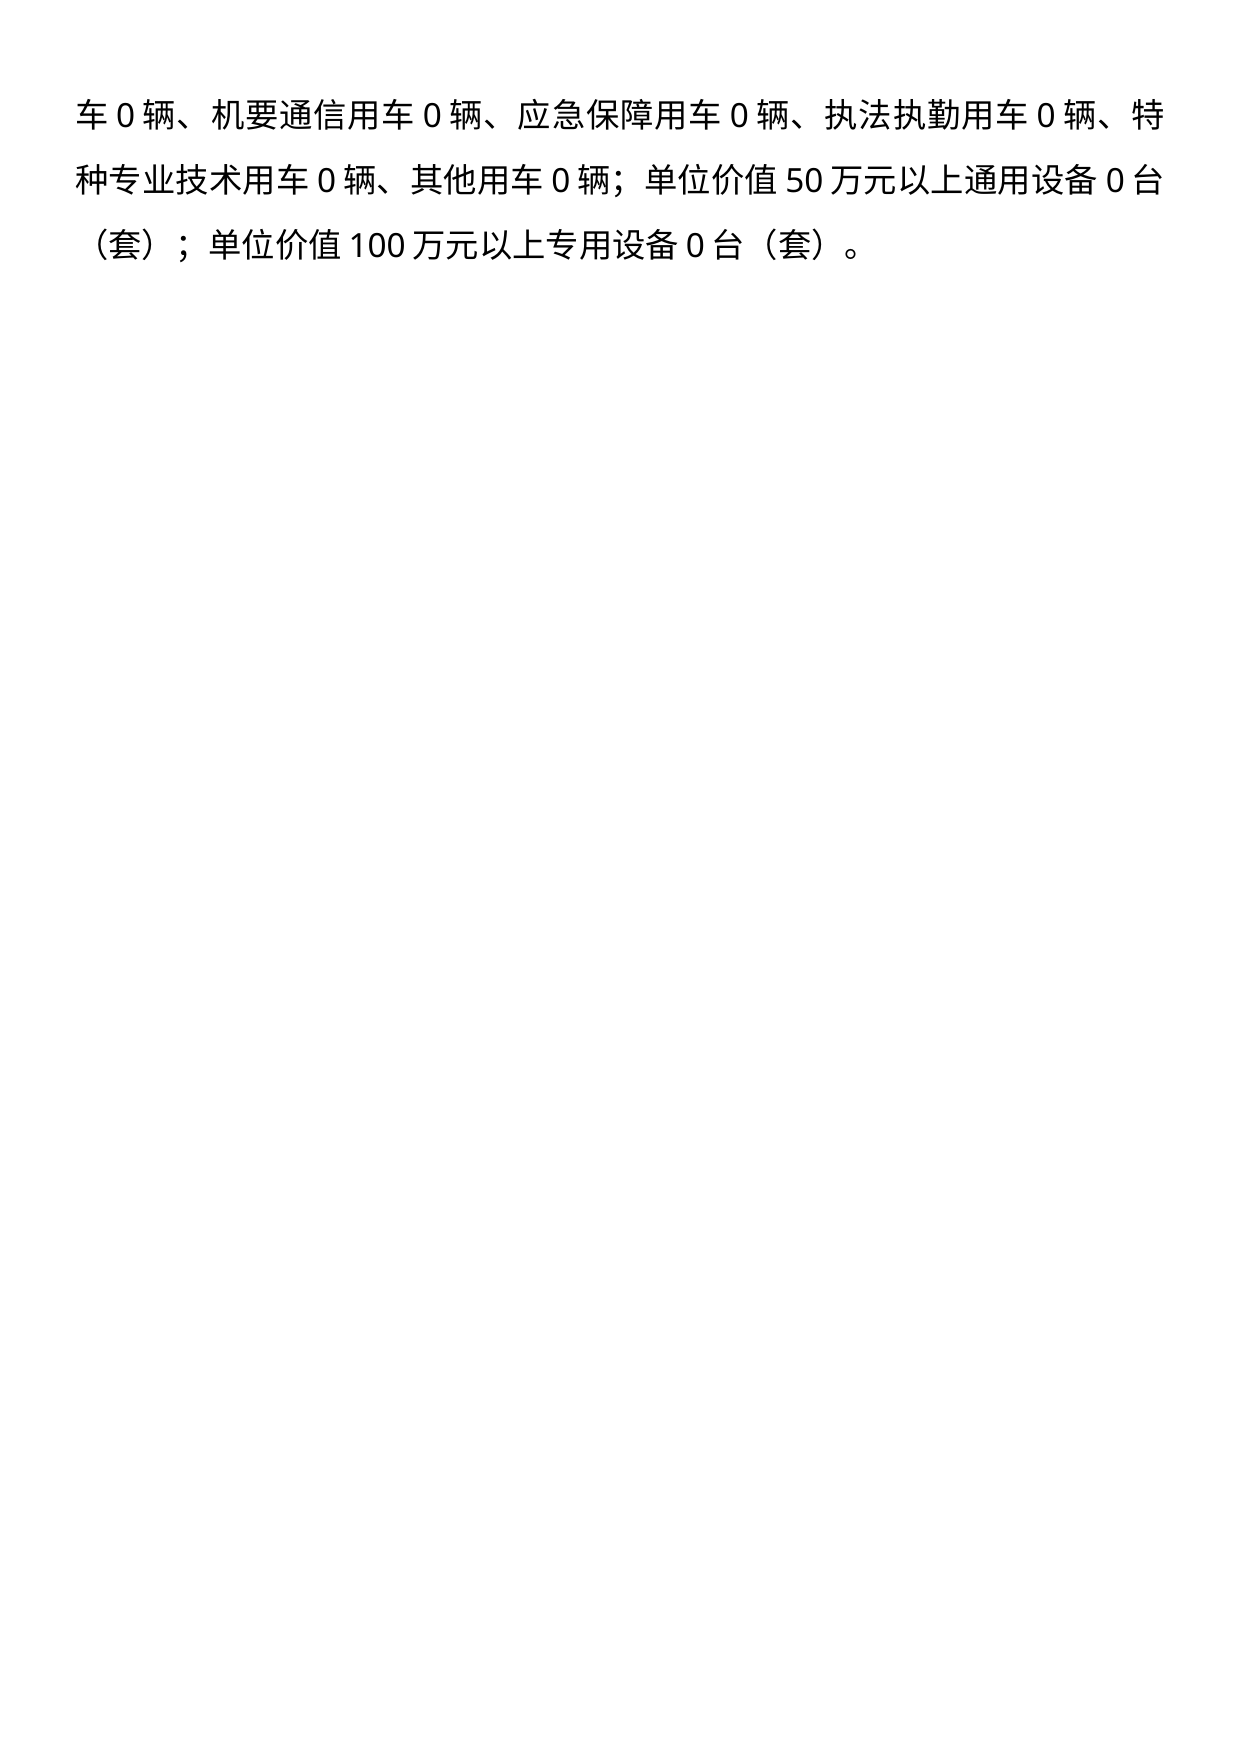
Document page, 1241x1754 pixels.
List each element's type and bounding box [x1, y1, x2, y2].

text [75, 81, 1165, 276]
